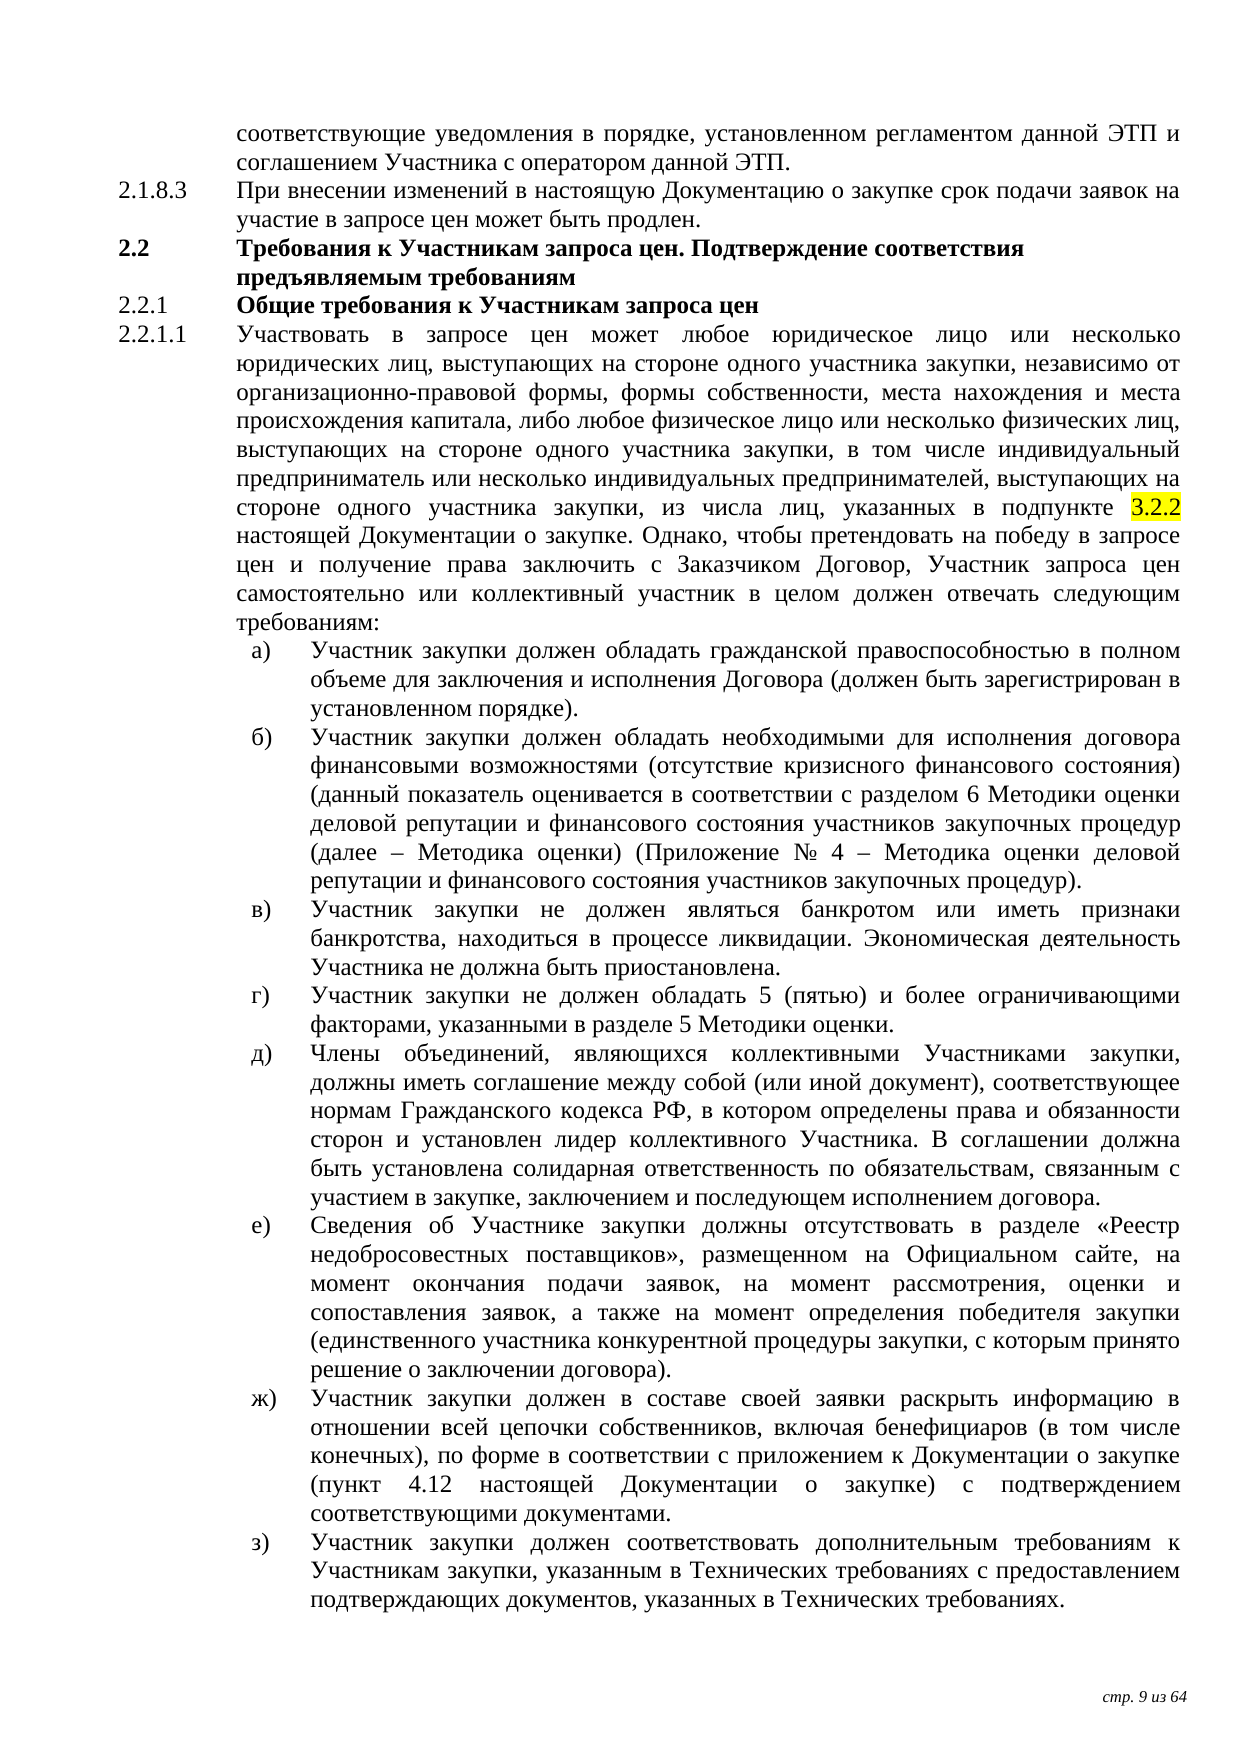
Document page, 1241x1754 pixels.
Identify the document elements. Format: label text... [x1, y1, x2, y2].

text Сведения об Участнике закупки должны отсутствовать в разделе «Реестр недобросовестных поставщиков», размещенном на Официальном сайте, на момент окончания подачи заявок, на момент рассмотрения, оценки и сопоставления заявок, а также на момент определения победителя закупки (единственного участника конкурентной процедуры закупки, с которым принято решение о заключении договора). [251, 1211, 1181, 1383]
list Участник закупки должен обладать необходимыми для исполнения договора финансовыми возможностями (отсутствие кризисного финансового состояния) (данный показатель оценивается в соответствии с разделом 6 Методики оценки деловой репутации и финансового состояния участников закупочных процедур (далее – Методика оценки) (Приложение № 4 – Методика оценки деловой репутации и финансового состояния участников закупочных процедур). [251, 722, 1181, 894]
list Участвовать в запросе цен может любое юридическое лицо или несколько юридических лиц, выступающих на стороне одного участника закупки, независимо от организационно-правовой формы, формы собственности, места нахождения и места происхождения капитала, либо любое физическое лицо или несколько физических лиц, выступающих на стороне одного участника закупки, в том числе индивидуальный предприниматель или несколько индивидуальных предпринимателей, выступающих на стороне одного участника закупки, из числа лиц, указанных в подпункте 3.2.2 настоящей Документации о закупке. Однако, чтобы претендовать на победу в запросе цен и получение права заключить с Заказчиком Договор, Участник запроса цен самостоятельно или коллективный участник в целом должен отвечать следующим требованиям: [118, 319, 1181, 636]
list Участник закупки не должен обладать 5 (пятью) и более ограничивающими факторами, указанными в разделе 5 Методики оценки. [251, 981, 1181, 1038]
list Члены объединений, являющихся коллективными Участниками закупки, должны иметь соглашение между собой (или иной документ), соответствующее нормам Гражданского кодекса РФ, в котором определены права и обязанности сторон и установлен лидер коллективного Участника. В соглашении должна быть установлена солидарная ответственность по обязательствам, связанным с участием в закупке, заключением и последующем исполнением договора. [251, 1038, 1181, 1211]
text При внесении изменений в настоящую Документацию о закупке срок подачи заявок на участие в запросе цен может быть продлен. [118, 176, 1181, 233]
list Участник закупки не должен являться банкротом или иметь признаки банкротства, находиться в процессе ликвидации. Экономическая деятельность Участника не должна быть приостановлена. [251, 894, 1181, 981]
subtitle Требования к Участникам запроса цен. Подтверждение соответствия предъявляемым требованиям [118, 233, 1181, 291]
text Участник закупки должен в составе своей заявки раскрыть информацию в отношении всей цепочки собственников, включая бенефициаров (в том числе конечных), по форме в соответствии с приложением к Документации о закупке (пункт 4.12 настоящей Документации о закупке) с подтверждением соответствующими документами. [251, 1383, 1181, 1527]
list Общие требования к Участникам запроса цен [118, 291, 1181, 319]
text Участник закупки должен соответствовать дополнительным требованиям к Участникам закупки, указанным в Технических требованиях с предоставлением подтверждающих документов, указанных в Технических требованиях. [251, 1527, 1181, 1613]
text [118, 118, 1181, 176]
list Участник закупки должен обладать гражданской правоспособностью в полном объеме для заключения и исполнения Договора (должен быть зарегистрирован в установленном порядке). [251, 636, 1181, 722]
